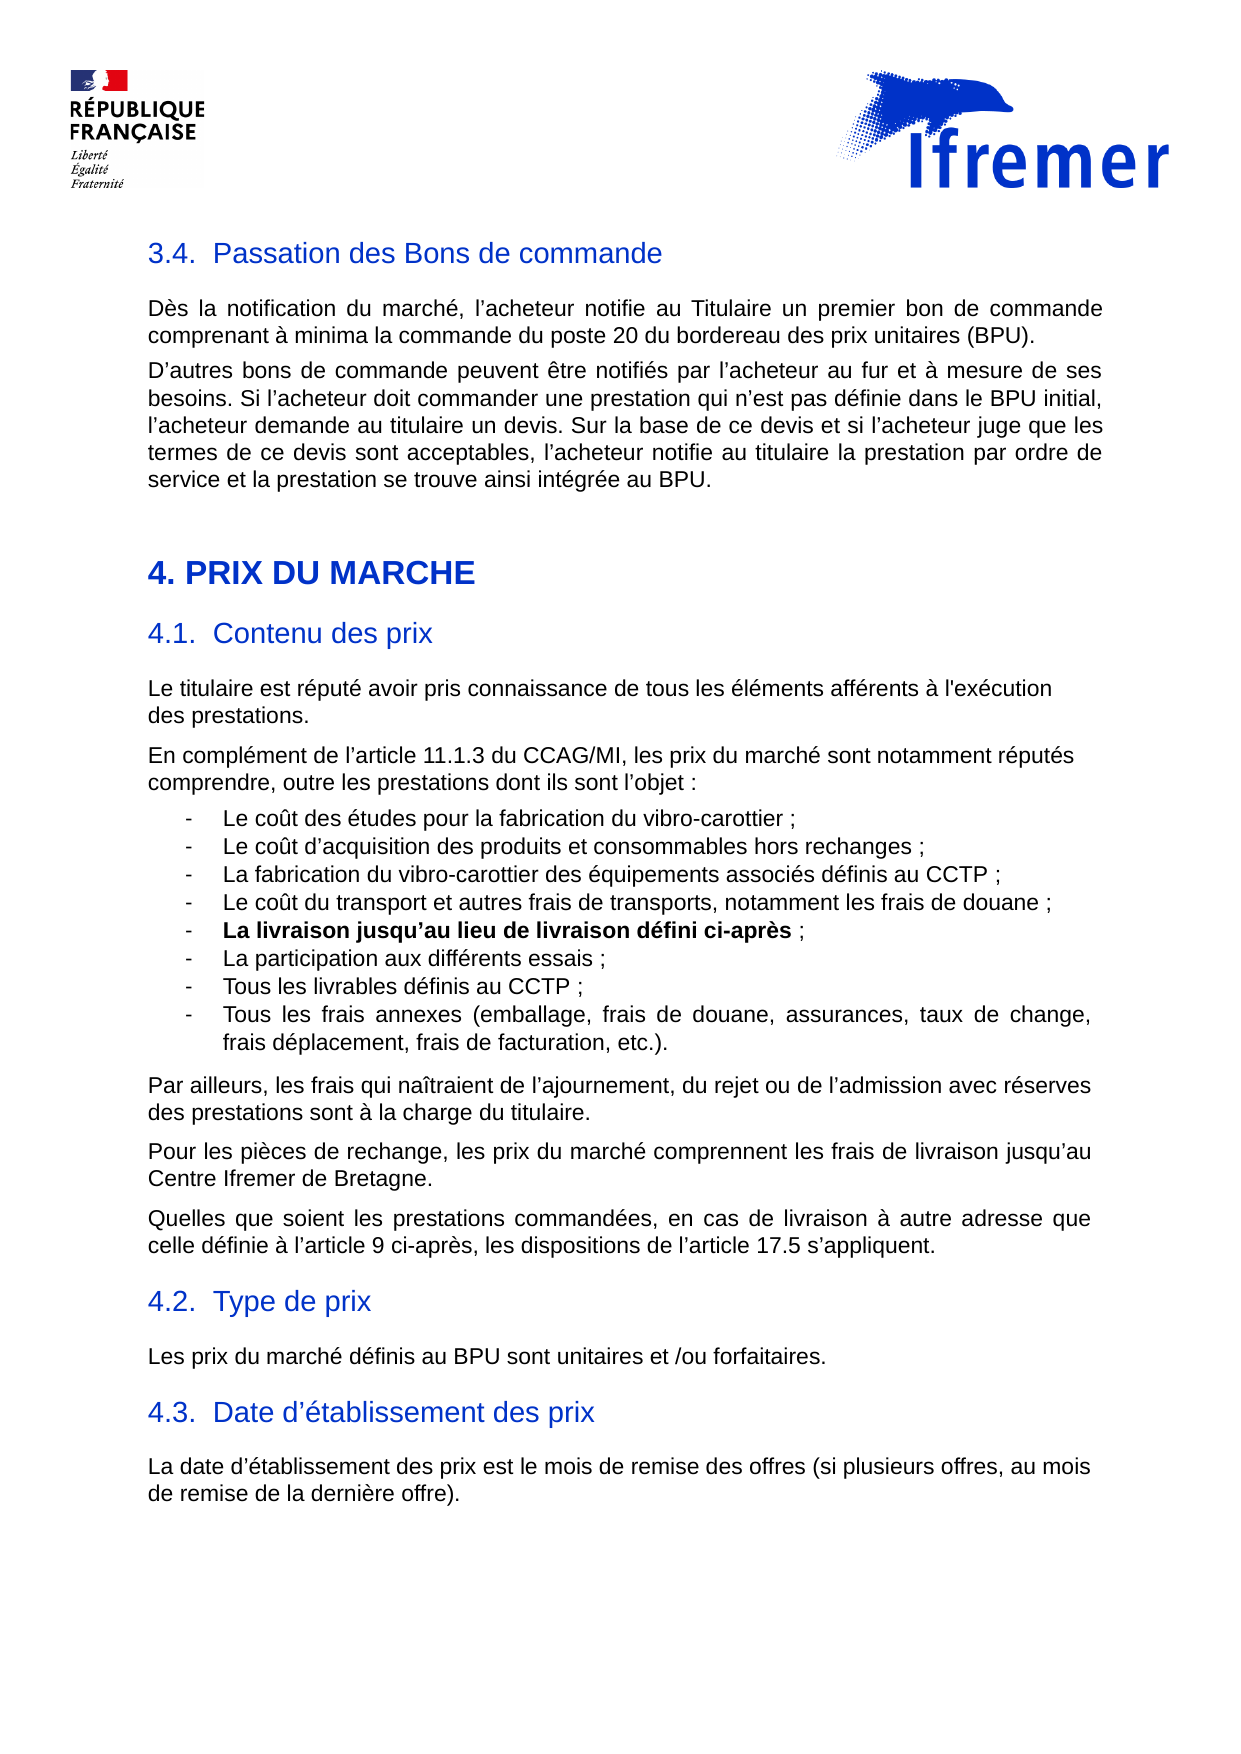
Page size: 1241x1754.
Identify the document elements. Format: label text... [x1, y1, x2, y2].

text Pour les pièces de rechange, les prix du marché comprennent les frais de livraison jusqu’au Centre Ifremer de Bretagne. [148, 1138, 1092, 1192]
list Tous les frais annexes (emballage, frais de douane, assurances, taux de change, frais déplacement, frais de facturation, etc.). [185, 1000, 1092, 1055]
list Le coût du transport et autres frais de transports, notamment les frais de douane ; [185, 888, 1092, 916]
list La livraison jusqu’au lieu de livraison défini ci-après ; [185, 916, 1092, 944]
picture [70, 70, 205, 188]
list Le coût d’acquisition des produits et consommables hors rechanges ; [185, 832, 1092, 860]
subtitle Contenu des prix [148, 617, 1092, 650]
text En complément de l’article 11.1.3 du CCAG/MI, les prix du marché sont notamment réputés comprendre, outre les prestations dont ils sont l’objet : [148, 742, 1092, 796]
picture [836, 70, 1169, 188]
text Quelles que soient les prestations commandées, en cas de livraison à autre adresse que celle définie à l’article 9 ci-après, les dispositions de l’article 17.5 s’appliquent. [148, 1205, 1092, 1259]
text Dès la notification du marché, l’acheteur notifie au Titulaire un premier bon de commande comprenant à minima la commande du poste 20 du bordereau des prix unitaires (BPU). [148, 295, 1104, 349]
text Le titulaire est réputé avoir pris connaissance de tous les éléments afférents à l'exécution des prestations. [148, 675, 1092, 729]
text La date d’établissement des prix est le mois de remise des offres (si plusieurs offres, au mois de remise de la dernière offre). [148, 1453, 1092, 1507]
text D’autres bons de commande peuvent être notifiés par l’acheteur au fur et à mesure de ses besoins. Si l’acheteur doit commander une prestation qui n’est pas définie dans le BPU initial, l’acheteur demande au titulaire un devis. Sur la base de ce devis et si l’acheteur juge que les termes de ce devis sont acceptables, l’acheteur notifie au titulaire la prestation par ordre de service et la prestation se trouve ainsi intégrée au BPU. [148, 357, 1104, 493]
text Par ailleurs, les frais qui naîtraient de l’ajournement, du rejet ou de l’admission avec réserves des prestations sont à la charge du titulaire. [148, 1071, 1092, 1126]
subtitle Passation des Bons de commande [148, 236, 1092, 270]
list La fabrication du vibro-carottier des équipements associés définis au CCTP ; [185, 860, 1092, 888]
subtitle Date d’établissement des prix [148, 1394, 1092, 1428]
subtitle PRIX DU MARCHE [148, 553, 1092, 592]
subtitle Type de prix [148, 1284, 1092, 1317]
list Tous les livrables définis au CCTP ; [185, 972, 1092, 1000]
list Le coût des études pour la fabrication du vibro-carottier ; [185, 804, 1092, 832]
text Les prix du marché définis au BPU sont unitaires et /ou forfaitaires. [148, 1342, 1092, 1369]
list La participation aux différents essais ; [185, 944, 1092, 972]
